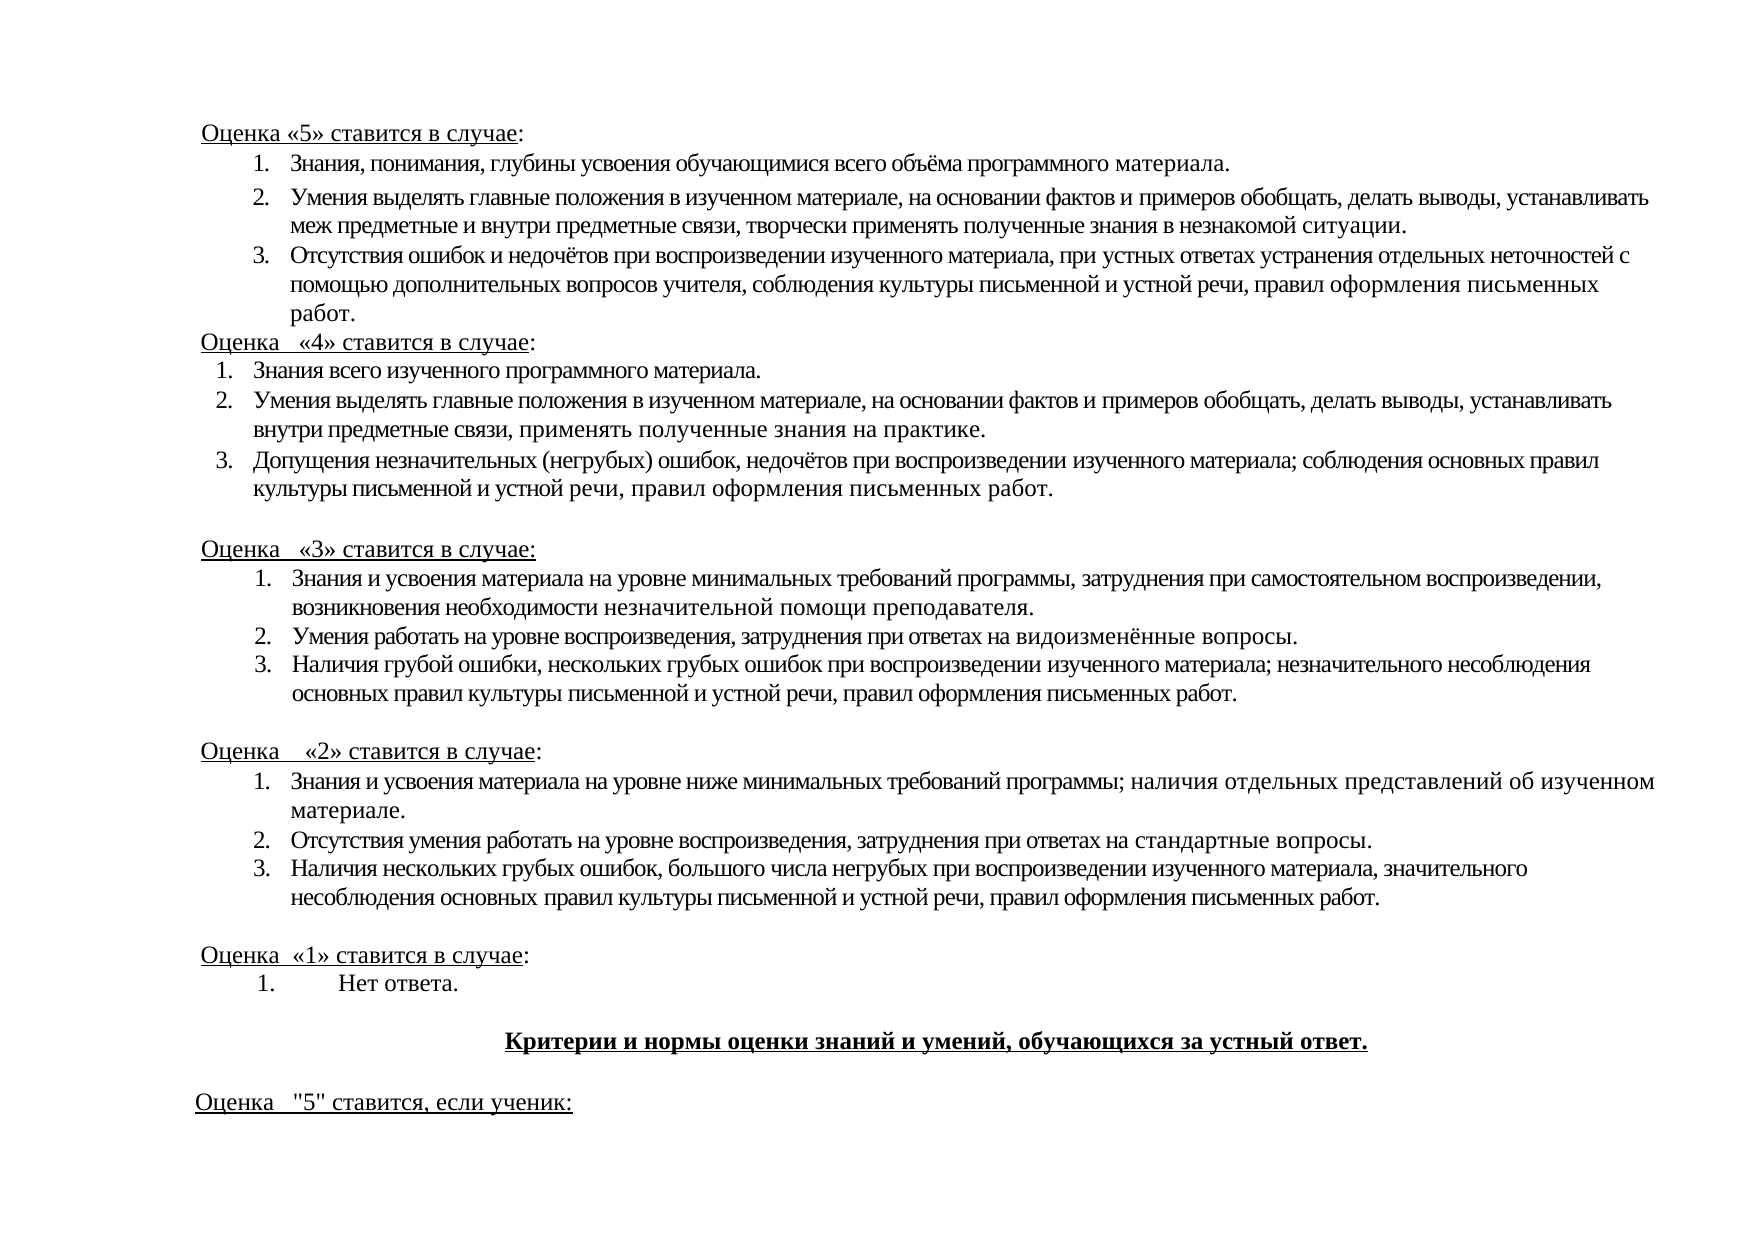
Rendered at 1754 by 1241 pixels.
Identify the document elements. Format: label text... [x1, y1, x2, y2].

list Допущения незначительных (негрубых) ошибок, недочётов при воспроизведении изученного материала; соблюдения основных правил культуры письменной и устной речи, правил оформления письменных работ. [215, 445, 1665, 502]
list Наличия нескольких грубых ошибок, большого числа негрубых при воспроизведении изученного материала, значительного несоблюдения основных правил культуры письменной и устной речи, правил оформления письменных работ. [253, 853, 1665, 911]
list Отсутствия ошибок и недочётов при воспроизведении изученного материала, при устных ответах устранения отдельных неточностей с помощью дополнительных вопросов учителя, соблюдения культуры письменной и устной речи, правил оформления письменных работ. [252, 241, 1665, 327]
text Оценка «2» ставится в случае: [200, 736, 1665, 764]
list Умения работать на уровне воспроизведения, затруднения при ответах на видоизменённые вопросы. [254, 621, 1551, 649]
list Наличия грубой ошибки, нескольких грубых ошибок при воспроизведении изученного материала; незначительного несоблюдения основных правил культуры письменной и устной речи, правил оформления письменных работ. [254, 649, 1665, 707]
list Знания и усвоения материала на уровне ниже минимальных требований программы; наличия отдельных представлений об изученном материале. [253, 766, 1665, 823]
text Оценка «3» ставится в случае: [201, 534, 1665, 563]
text Оценка «1» ставится в случае: [200, 940, 1665, 968]
text Оценка «4» ставится в случае: [200, 327, 1665, 356]
text Критерии и нормы оценки знаний и умений, обучающихся за устный ответ. [207, 1026, 1665, 1055]
text Оценка «5» ставится в случае: [201, 118, 1665, 147]
list Знания, понимания, глубины усвоения обучающимися всего объёма программного материала. [252, 148, 1665, 177]
list Отсутствия умения работать на уровне воспроизведения, затруднения при ответах на стандартные вопросы. [253, 825, 1665, 853]
list Знания всего изученного программного материала. [215, 356, 1665, 384]
list Умения выделять главные положения в изученном материале, на основании фактов и примеров обобщать, делать выводы, устанавливать меж предметные и внутри предметные связи, творчески применять полученные знания в незнакомой ситуации. [252, 182, 1665, 239]
text 1. Нет ответа. [200, 968, 1665, 997]
text Оценка "5" ставится, если ученик: [195, 1087, 1665, 1116]
list Умения выделять главные положения в изученном материале, на основании фактов и примеров обобщать, делать выводы, устанавливать внутри предметные связи, применять полученные знания на практике. [215, 385, 1665, 442]
list Знания и усвоения материала на уровне минимальных требований программы, затруднения при самостоятельном воспроизведении, возникновения необходимости незначительной помощи преподавателя. [254, 563, 1665, 621]
